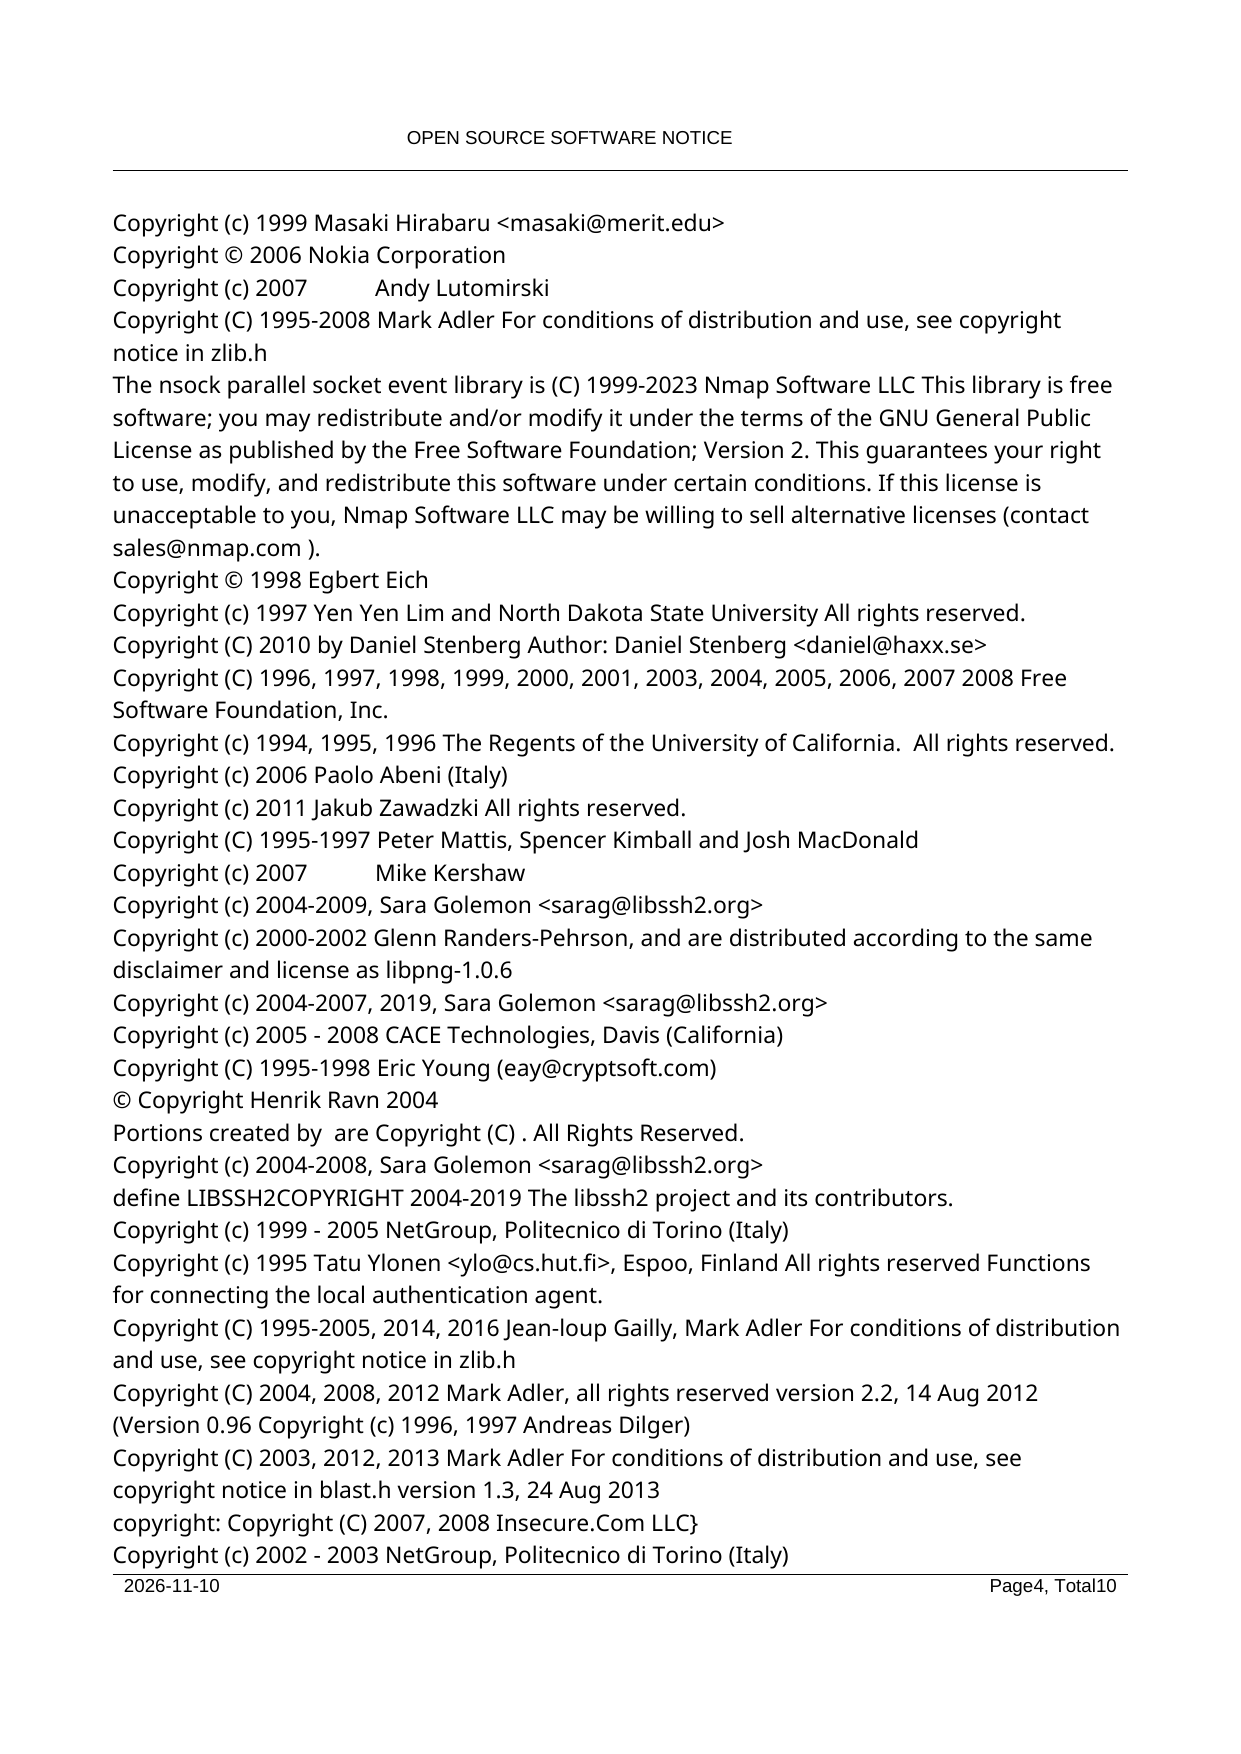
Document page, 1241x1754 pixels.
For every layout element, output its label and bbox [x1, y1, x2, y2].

text [112, 206, 1128, 1571]
